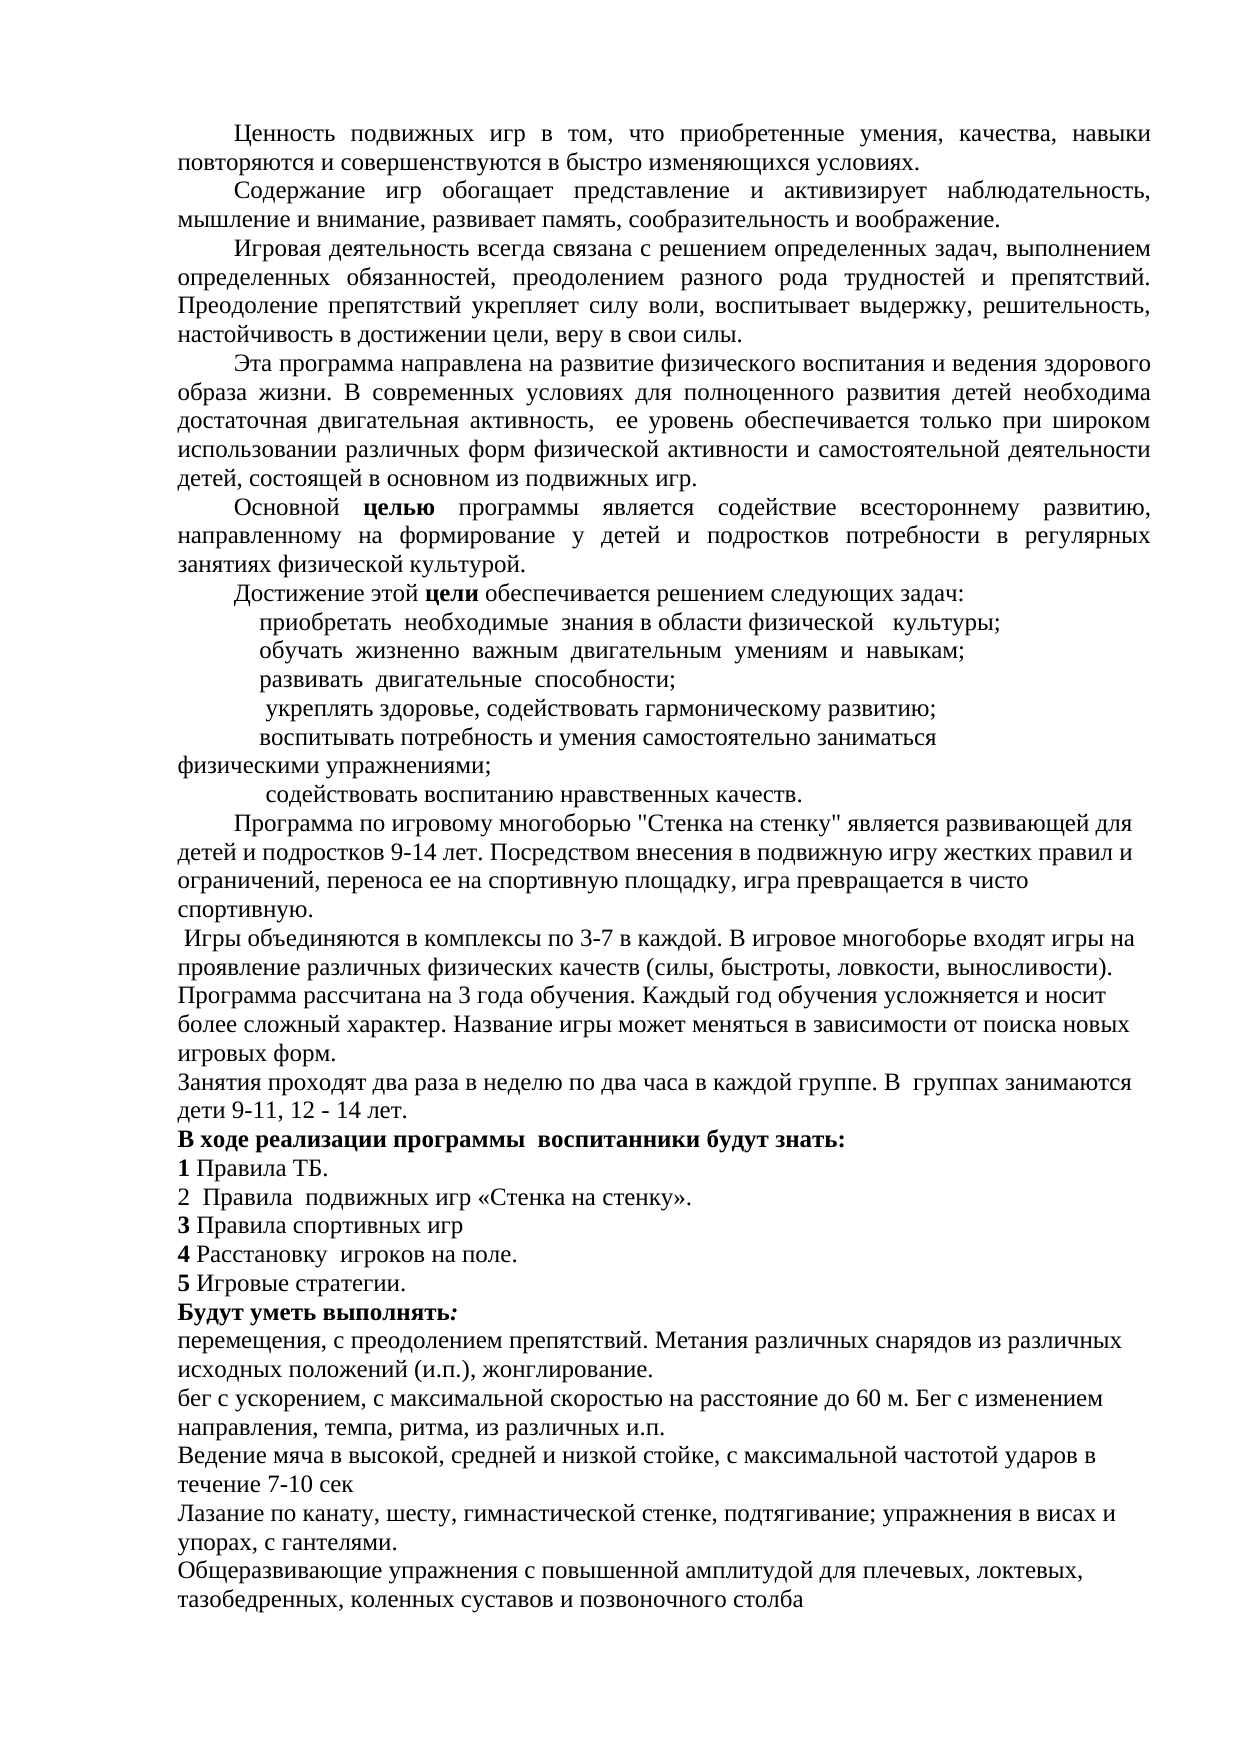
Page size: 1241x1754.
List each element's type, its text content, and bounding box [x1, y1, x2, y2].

text 1 Правила ТБ. [177, 1153, 1152, 1182]
text перемещения, с преодолением препятствий. Метания различных снарядов из различных исходных положений (и.п.), жонглирование. [177, 1326, 1152, 1383]
text Игровая деятельность всегда связана с решением определенных задач, выполнением определенных обязанностей, преодолением разного рода трудностей и препятствий. Преодоление препятствий укрепляет силу воли, воспитывает выдержку, решительность, настойчивость в достижении цели, веру в свои силы. [177, 233, 1152, 348]
text 4 Расстановку игроков на поле. [177, 1239, 1152, 1268]
text Основной целью программы является содействие всестороннему развитию, направленному на формирование у детей и подростков потребности в регулярных занятиях физической культурой. [177, 492, 1152, 578]
text 2 Правила подвижных игр «Стенка на стенку». [177, 1182, 1152, 1211]
text  содействовать воспитанию нравственных качеств. [177, 779, 1152, 808]
text Эта программа направлена на развитие физического воспитания и ведения здорового образа жизни. В современных условиях для полноценного развития детей необходима достаточная двигательная активность, ее уровень обеспечивается только при широком использовании различных форм физической активности и самостоятельной деятельности детей, состоящей в основном из подвижных игр. [177, 348, 1152, 492]
text Игры объединяются в комплексы по 3-7 в каждой. В игровое многоборье входят игры на проявление различных физических качеств (силы, быстроты, ловкости, выносливости). [177, 923, 1152, 981]
text Содержание игр обогащает представление и активизирует наблюдательность, мышление и внимание, развивает память, сообразительность и воображение. [177, 176, 1152, 233]
text 3 Правила спортивных игр [177, 1211, 1152, 1239]
text Программа рассчитана на 3 года обучения. Каждый год обучения усложняется и носит более сложный характер. Название игры может меняться в зависимости от поиска новых игровых форм. [177, 981, 1152, 1067]
text В ходе реализации программы воспитанники будут знать: [177, 1124, 1152, 1153]
text  воспитывать потребность и умения самостоятельно заниматься физическими упражнениями; [177, 722, 1152, 779]
text  обучать жизненно важным двигательным умениям и навыкам; [177, 636, 1152, 664]
text Ценность подвижных игр в том, что приобретенные умения, качества, навыки повторяются и совершенствуются в быстро изменяющихся условиях. [177, 118, 1152, 176]
text Программа по игровому многоборью "Стенка на стенку" является развивающей для детей и подростков 9-14 лет. Посредством внесения в подвижную игру жестких правил и ограничений, переноса ее на спортивную площадку, игра превращается в чисто спортивную. [177, 808, 1152, 923]
text Ведение мяча в высокой, средней и низкой стойке, с максимальной частотой ударов в течение 7-10 сек [177, 1441, 1152, 1498]
text 5 Игровые стратегии. [177, 1268, 1152, 1297]
text бег с ускорением, с максимальной скоростью на расстояние до 60 м. Бег с изменением направления, темпа, ритма, из различных и.п. [177, 1383, 1152, 1441]
text Достижение этой цели обеспечивается решением следующих задач: [177, 578, 1152, 607]
text Общеразвивающие упражнения с повышенной амплитудой для плечевых, локтевых, тазобедренных, коленных суставов и позвоночного столба [177, 1556, 1152, 1613]
text  развивать двигательные способности; [177, 664, 1152, 693]
text Будут уметь выполнять: [177, 1297, 1152, 1326]
text  приобретать необходимые знания в области физической культуры; [177, 607, 1152, 636]
text Лазание по канату, шесту, гимнастической стенке, подтягивание; упражнения в висах и упорах, с гантелями. [177, 1498, 1152, 1556]
text  укреплять здоровье, содействовать гармоническому развитию; [177, 693, 1152, 722]
text Занятия проходят два раза в неделю по два часа в каждой группе. В группах занимаются дети 9-11, 12 - 14 лет. [177, 1067, 1152, 1124]
